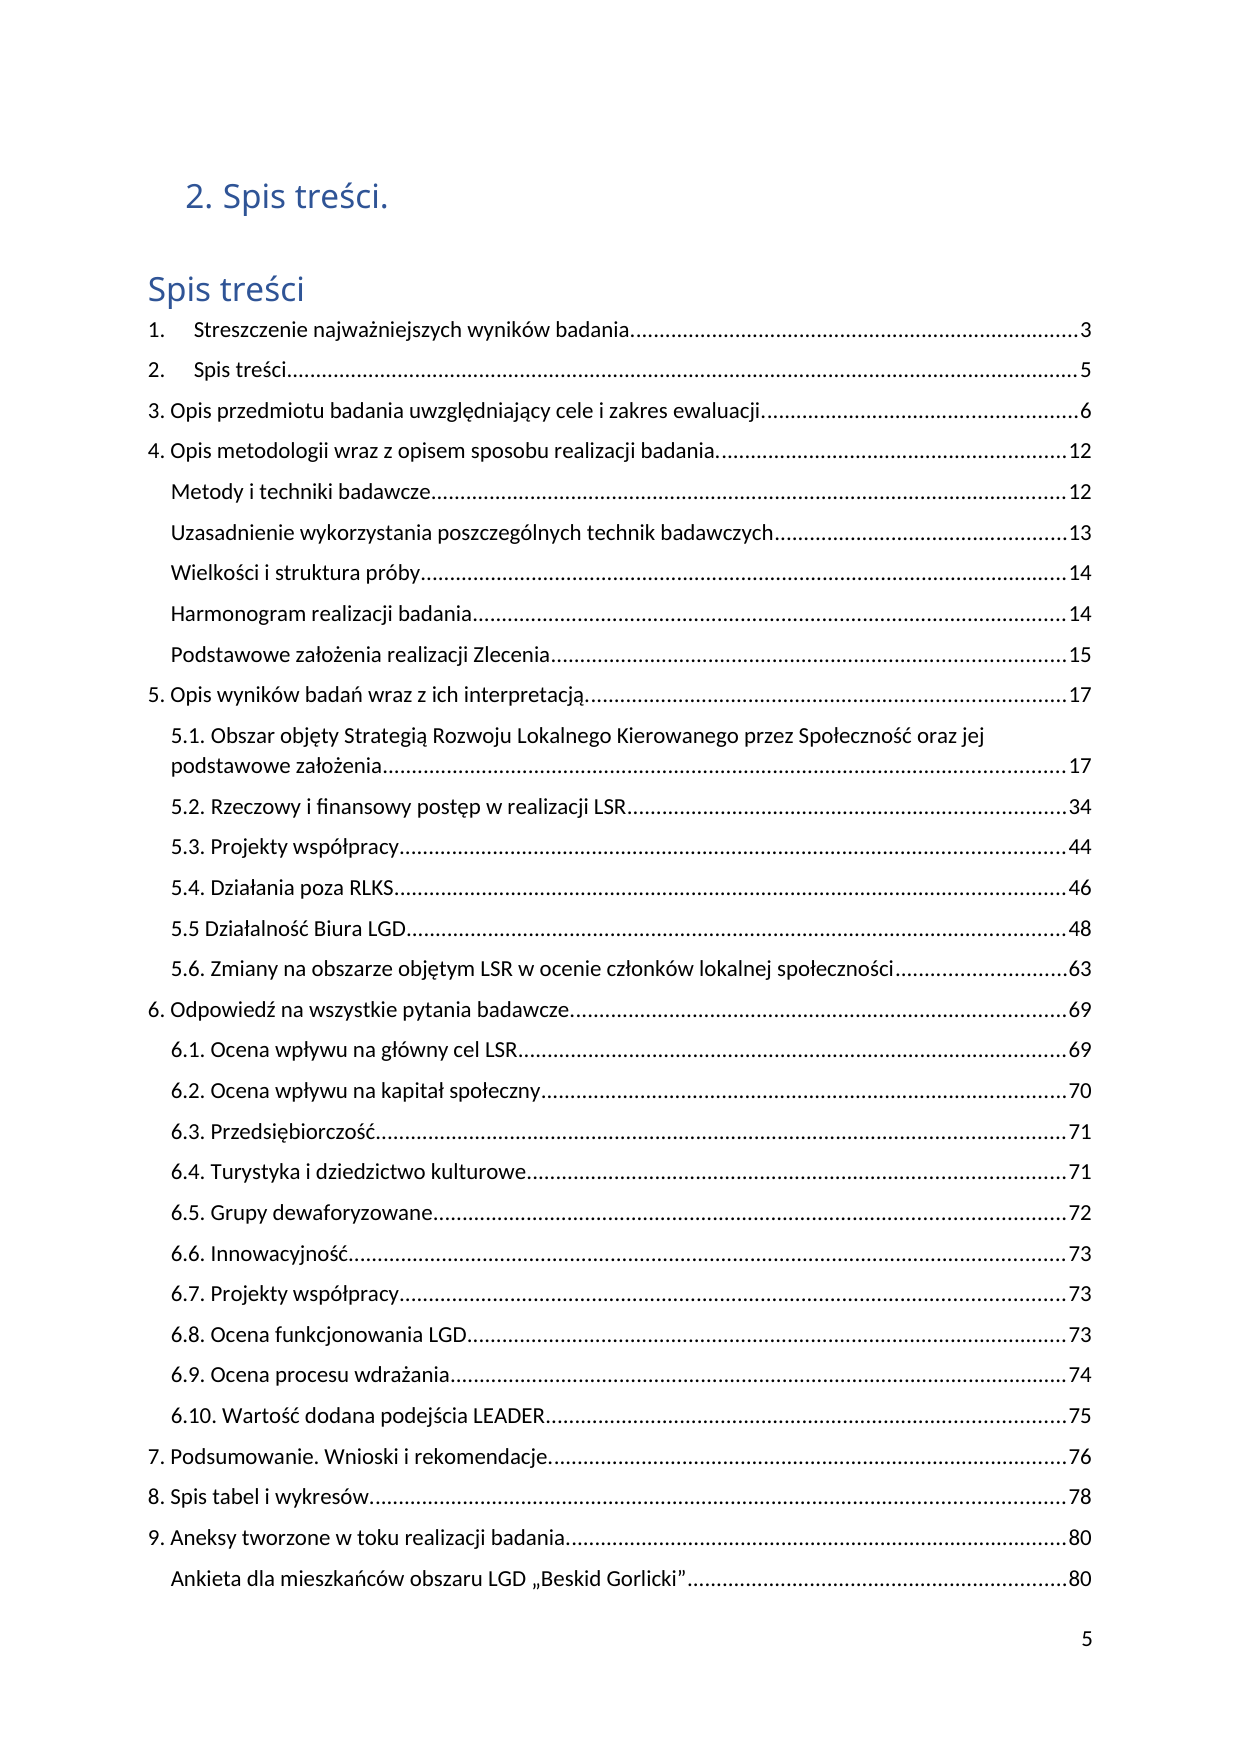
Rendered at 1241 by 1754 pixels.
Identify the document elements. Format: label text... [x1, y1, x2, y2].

subtitle Spis treści. [185, 173, 1093, 218]
